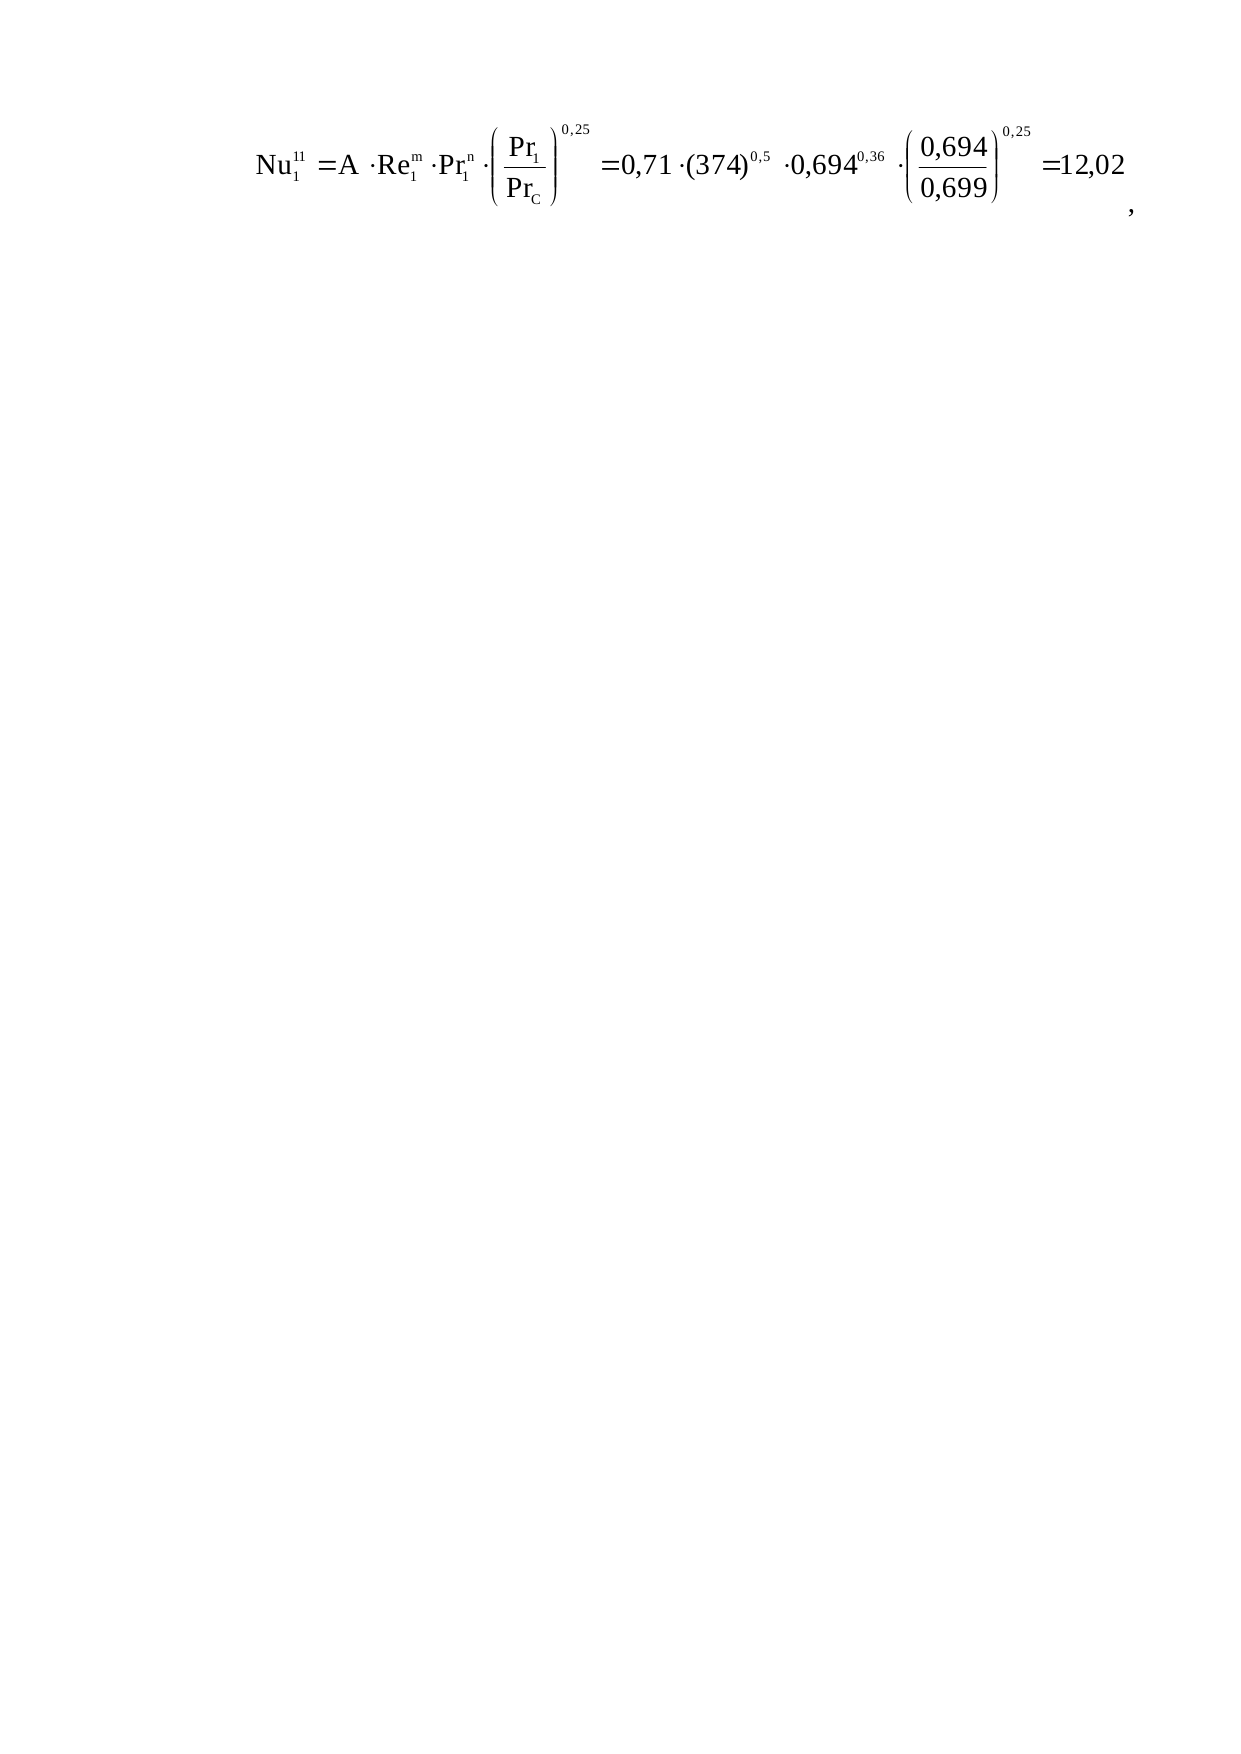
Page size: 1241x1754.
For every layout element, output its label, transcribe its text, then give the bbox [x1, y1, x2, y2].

text , [177, 118, 1152, 218]
